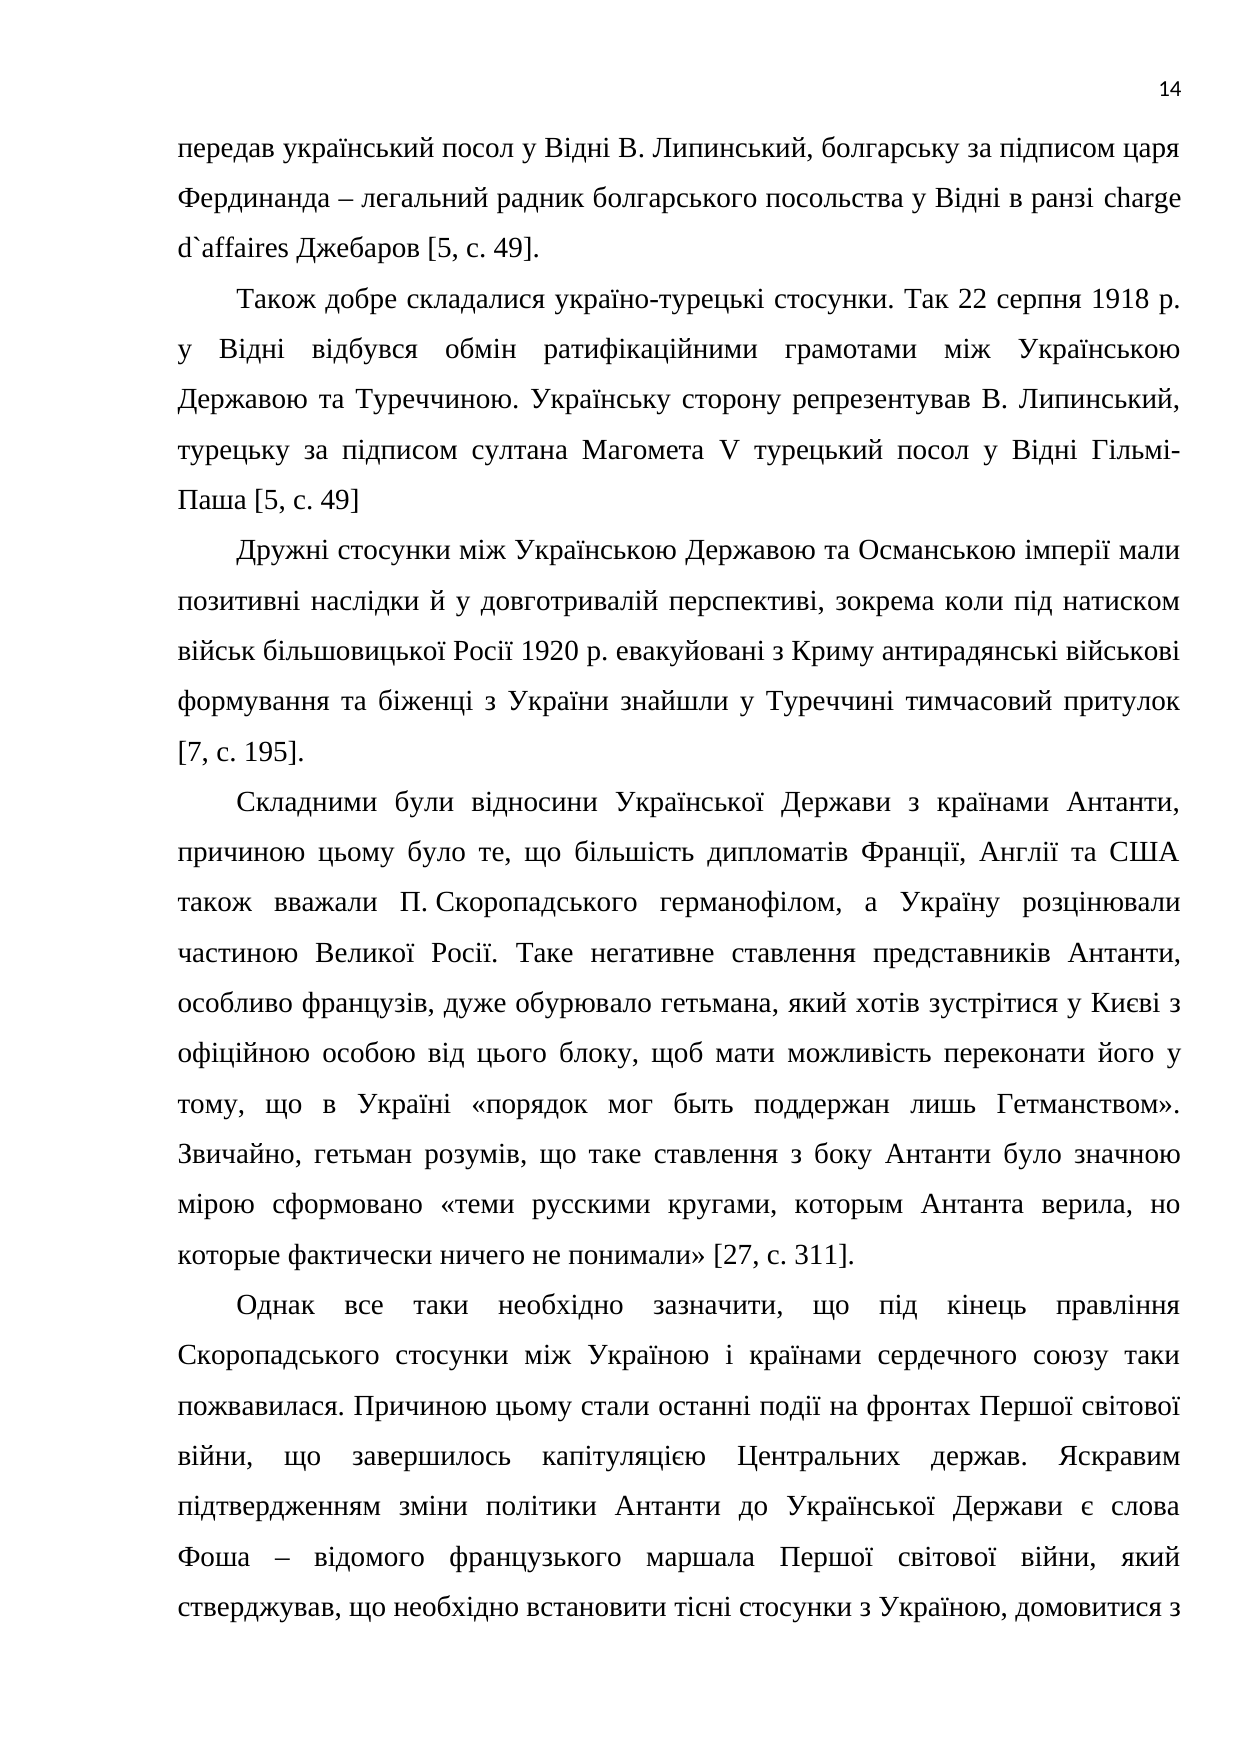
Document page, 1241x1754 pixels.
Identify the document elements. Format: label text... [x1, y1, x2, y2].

text Складними були відносини Української Держави з країнами Антанти, причиною цьому було те, що більшість дипломатів Франції, Англії та США також вважали П. Скоропадського германофілом, а Україну розцінювали частиною Великої Росії. Таке негативне ставлення представників Антанти, особливо французів, дуже обурювало гетьмана, який хотів зустрітися у Києві з офіційною особою від цього блоку, щоб мати можливість переконати його у тому, що в Україні «порядок мог быть поддержан лишь Гетманством». Звичайно, гетьман розумів, що таке ставлення з боку Антанти було значною мірою сформовано «теми русскими кругами, которым Антанта верила, но которые фактически ничего не понимали» [27, c. 311]. [177, 784, 1181, 1270]
text Також добре складалися україно-турецькі стосунки. Так 22 серпня 1918 р. у Відні відбувся обмін ратифікаційними грамотами між Українською Державою та Туреччиною. Українську сторону репрезентував В. Липинський, турецьку за підписом султана Магомета V турецький посол у Відні Гільмі-Паша [5, c. 49] [177, 281, 1181, 516]
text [177, 130, 1181, 264]
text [177, 1287, 1181, 1622]
text Дружні стосунки між Українською Державою та Османською імперії мали позитивні наслідки й у довготривалій перспективі, зокрема коли під натиском військ більшовицької Росії 1920 р. евакуйовані з Криму антирадянські військові формування та біженці з України знайшли у Туреччині тимчасовий притулок [7, c. 195]. [177, 532, 1181, 767]
